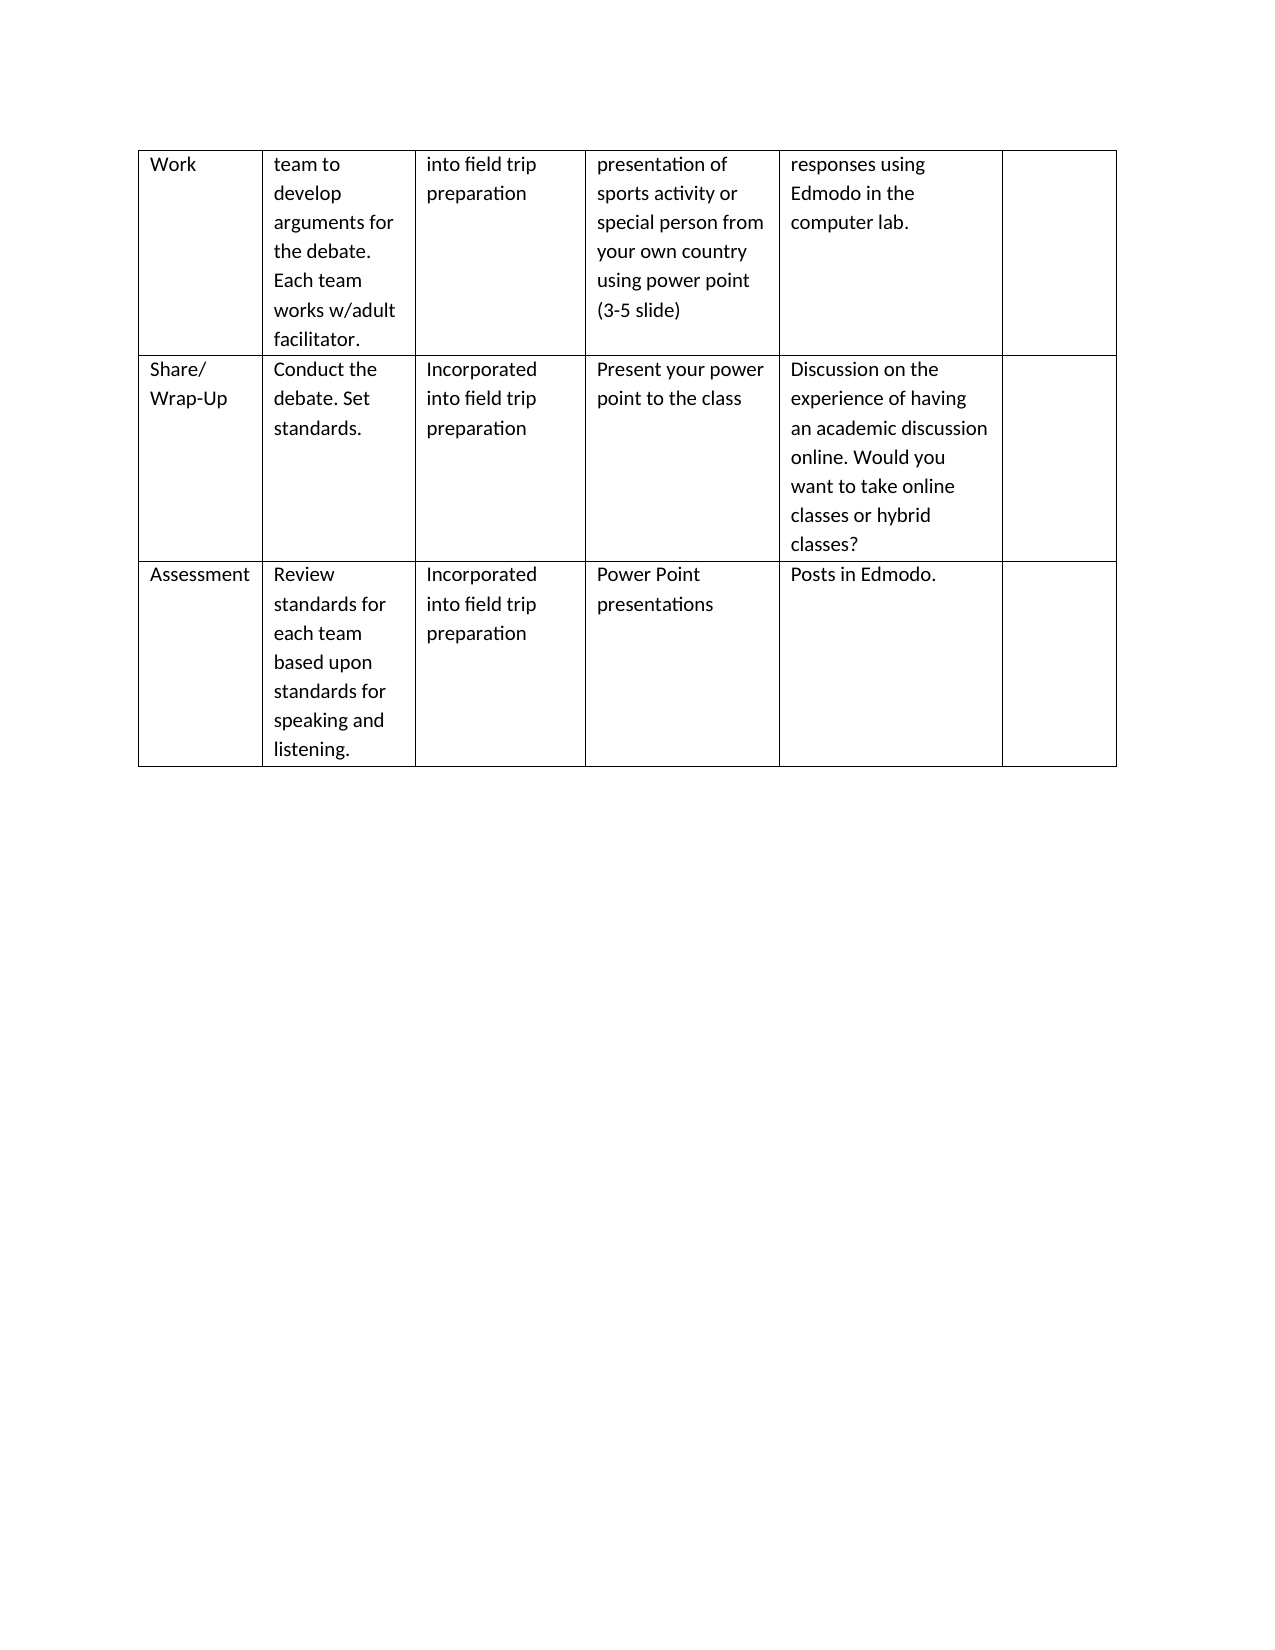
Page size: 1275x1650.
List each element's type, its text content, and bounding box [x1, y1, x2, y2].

table_cell Power Point presentations [586, 562, 779, 766]
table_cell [780, 151, 1002, 355]
table_cell Incorporated into field trip preparation [416, 562, 585, 766]
table_cell [1003, 562, 1116, 766]
table_cell Assessment [139, 562, 262, 766]
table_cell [416, 151, 585, 355]
table_cell Discussion on the experience of having an academic discussion online. Would you want to take online classes or hybrid classes? [780, 356, 1002, 561]
table_cell Review standards for each team based upon standards for speaking and listening. [263, 562, 415, 766]
table_cell Posts in Edmodo. [780, 562, 1002, 766]
table_cell Conduct the debate. Set standards. [263, 356, 415, 561]
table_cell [263, 151, 415, 355]
table_cell Incorporated into field trip preparation [416, 356, 585, 561]
table_cell [1003, 151, 1116, 355]
table_cell Share/Wrap-Up [139, 356, 262, 561]
table_cell Present your power point to the class [586, 356, 779, 561]
table_cell [1003, 356, 1116, 561]
table_cell Group Work [139, 151, 262, 355]
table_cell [586, 151, 779, 355]
